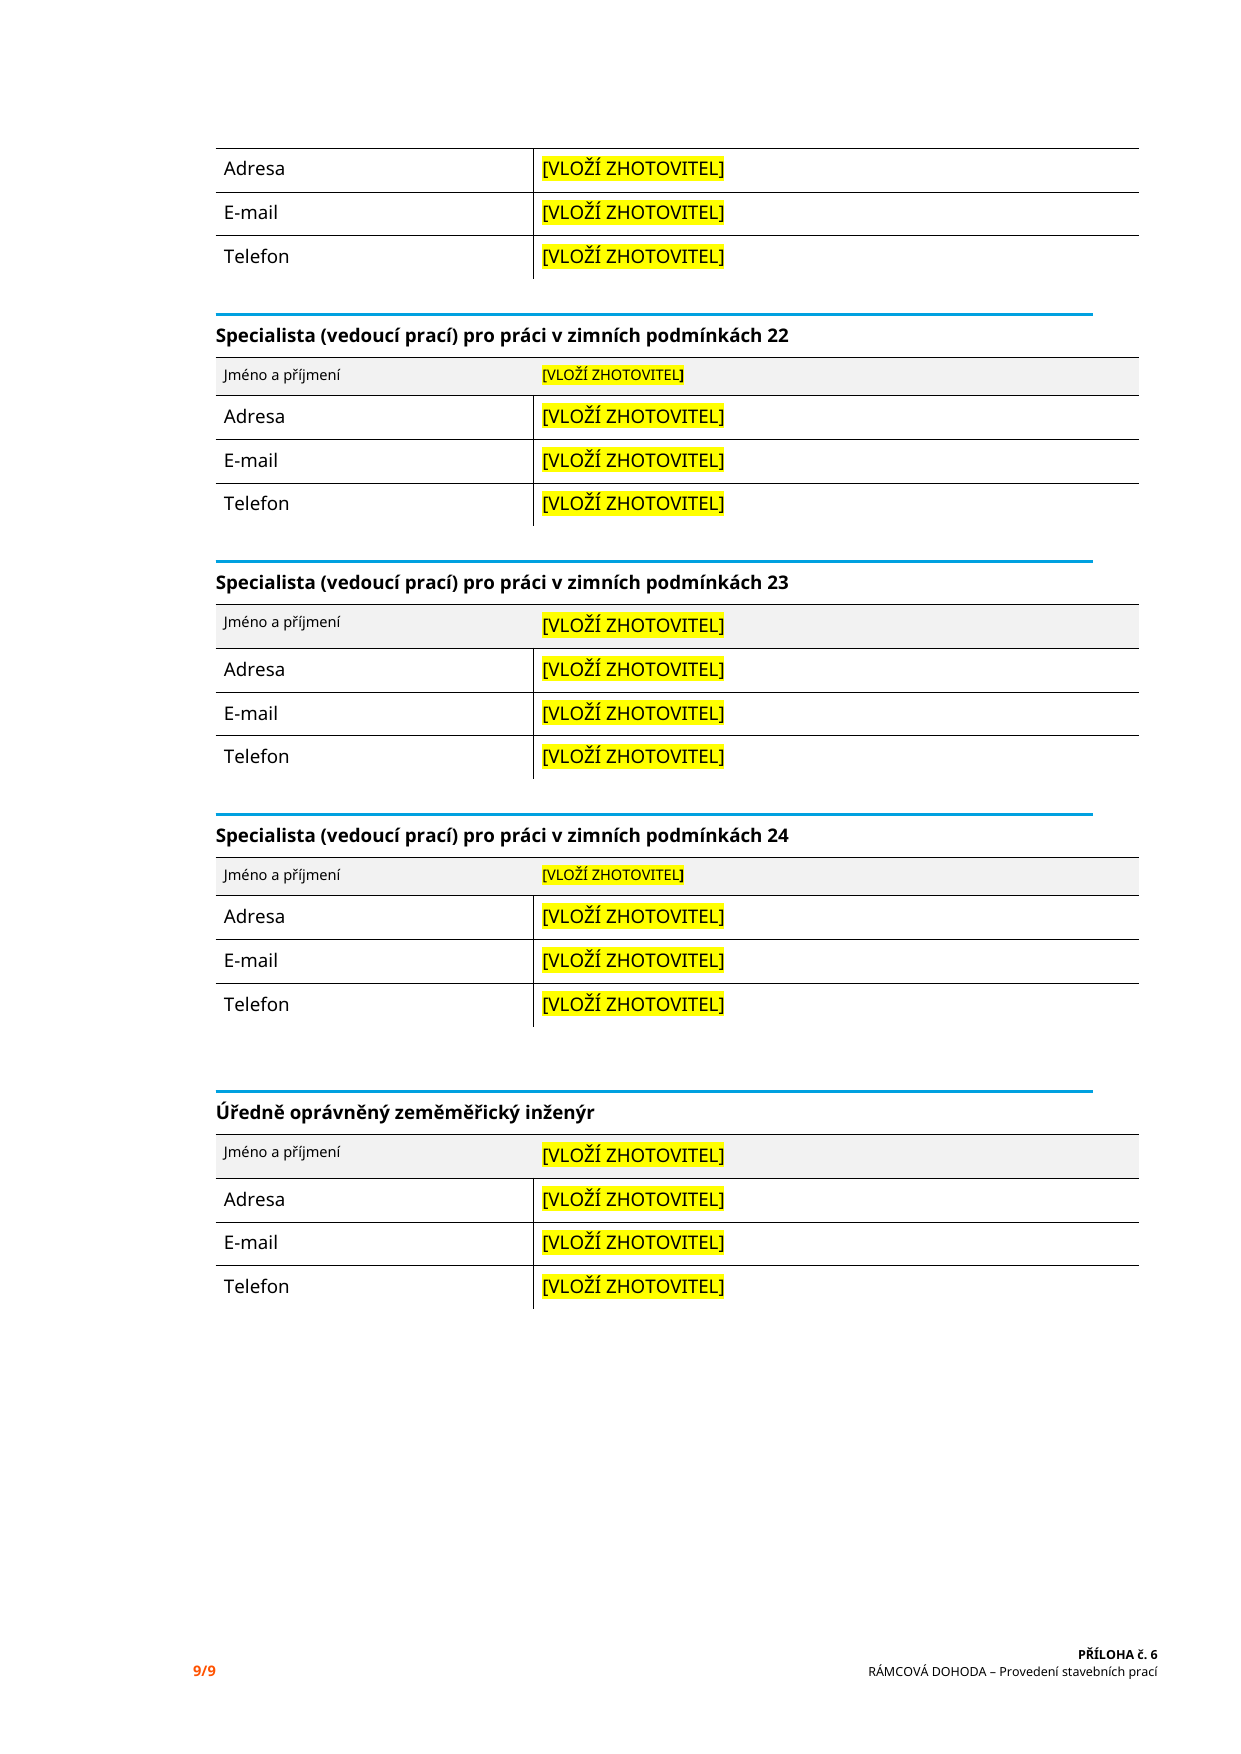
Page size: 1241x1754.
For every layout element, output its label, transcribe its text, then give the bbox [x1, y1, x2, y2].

table_cell [VLOŽÍ ZHOTOVITEL] [534, 396, 1139, 439]
table_cell [VLOŽÍ ZHOTOVITEL] [534, 1266, 1139, 1309]
table_header [VLOŽÍ ZHOTOVITEL] [534, 858, 1139, 895]
table_cell [VLOŽÍ ZHOTOVITEL] [534, 236, 1139, 279]
table_cell Telefon [216, 484, 533, 526]
table_header [VLOŽÍ ZHOTOVITEL] [534, 1135, 1139, 1178]
text Specialista (vedoucí prací) pro práci v zimních podmínkách 24 [216, 816, 1093, 848]
table_cell E-mail [216, 1223, 533, 1265]
table_cell Adresa [216, 896, 533, 939]
table_cell [VLOŽÍ ZHOTOVITEL] [534, 440, 1139, 482]
text Úředně oprávněný zeměměřický inženýr [216, 1093, 1093, 1125]
table_cell E-mail [216, 940, 533, 983]
table_cell E-mail [216, 193, 533, 235]
table_cell [VLOŽÍ ZHOTOVITEL] [534, 940, 1139, 983]
table_cell Telefon [216, 736, 533, 779]
table_cell Telefon [216, 984, 533, 1027]
table_cell [VLOŽÍ ZHOTOVITEL] [534, 484, 1139, 526]
table_header Jméno a příjmení [216, 858, 534, 895]
table_cell [VLOŽÍ ZHOTOVITEL] [534, 1179, 1139, 1221]
table_cell [VLOŽÍ ZHOTOVITEL] [534, 693, 1139, 735]
table_cell Telefon [216, 1266, 533, 1309]
table_cell E-mail [216, 440, 533, 482]
table_cell [VLOŽÍ ZHOTOVITEL] [534, 149, 1139, 191]
table_cell Adresa [216, 149, 533, 191]
table_cell Telefon [216, 236, 533, 279]
text Specialista (vedoucí prací) pro práci v zimních podmínkách 22 [216, 316, 1093, 348]
table_cell [VLOŽÍ ZHOTOVITEL] [534, 649, 1139, 692]
text Specialista (vedoucí prací) pro práci v zimních podmínkách 23 [216, 563, 1093, 595]
table_cell E-mail [216, 693, 533, 735]
table_header Jméno a příjmení [216, 1135, 534, 1178]
table_cell Adresa [216, 396, 533, 439]
table_header Jméno a příjmení [216, 605, 534, 648]
table_cell Adresa [216, 649, 533, 692]
table_header [VLOŽÍ ZHOTOVITEL] [534, 605, 1139, 648]
table_header Jméno a příjmení [216, 358, 534, 395]
table_cell [VLOŽÍ ZHOTOVITEL] [534, 984, 1139, 1027]
table_cell [VLOŽÍ ZHOTOVITEL] [534, 736, 1139, 779]
table_header [VLOŽÍ ZHOTOVITEL] [534, 358, 1139, 395]
table_cell Adresa [216, 1179, 533, 1221]
table_cell [VLOŽÍ ZHOTOVITEL] [534, 193, 1139, 235]
table_cell [VLOŽÍ ZHOTOVITEL] [534, 1223, 1139, 1265]
table_cell [VLOŽÍ ZHOTOVITEL] [534, 896, 1139, 939]
